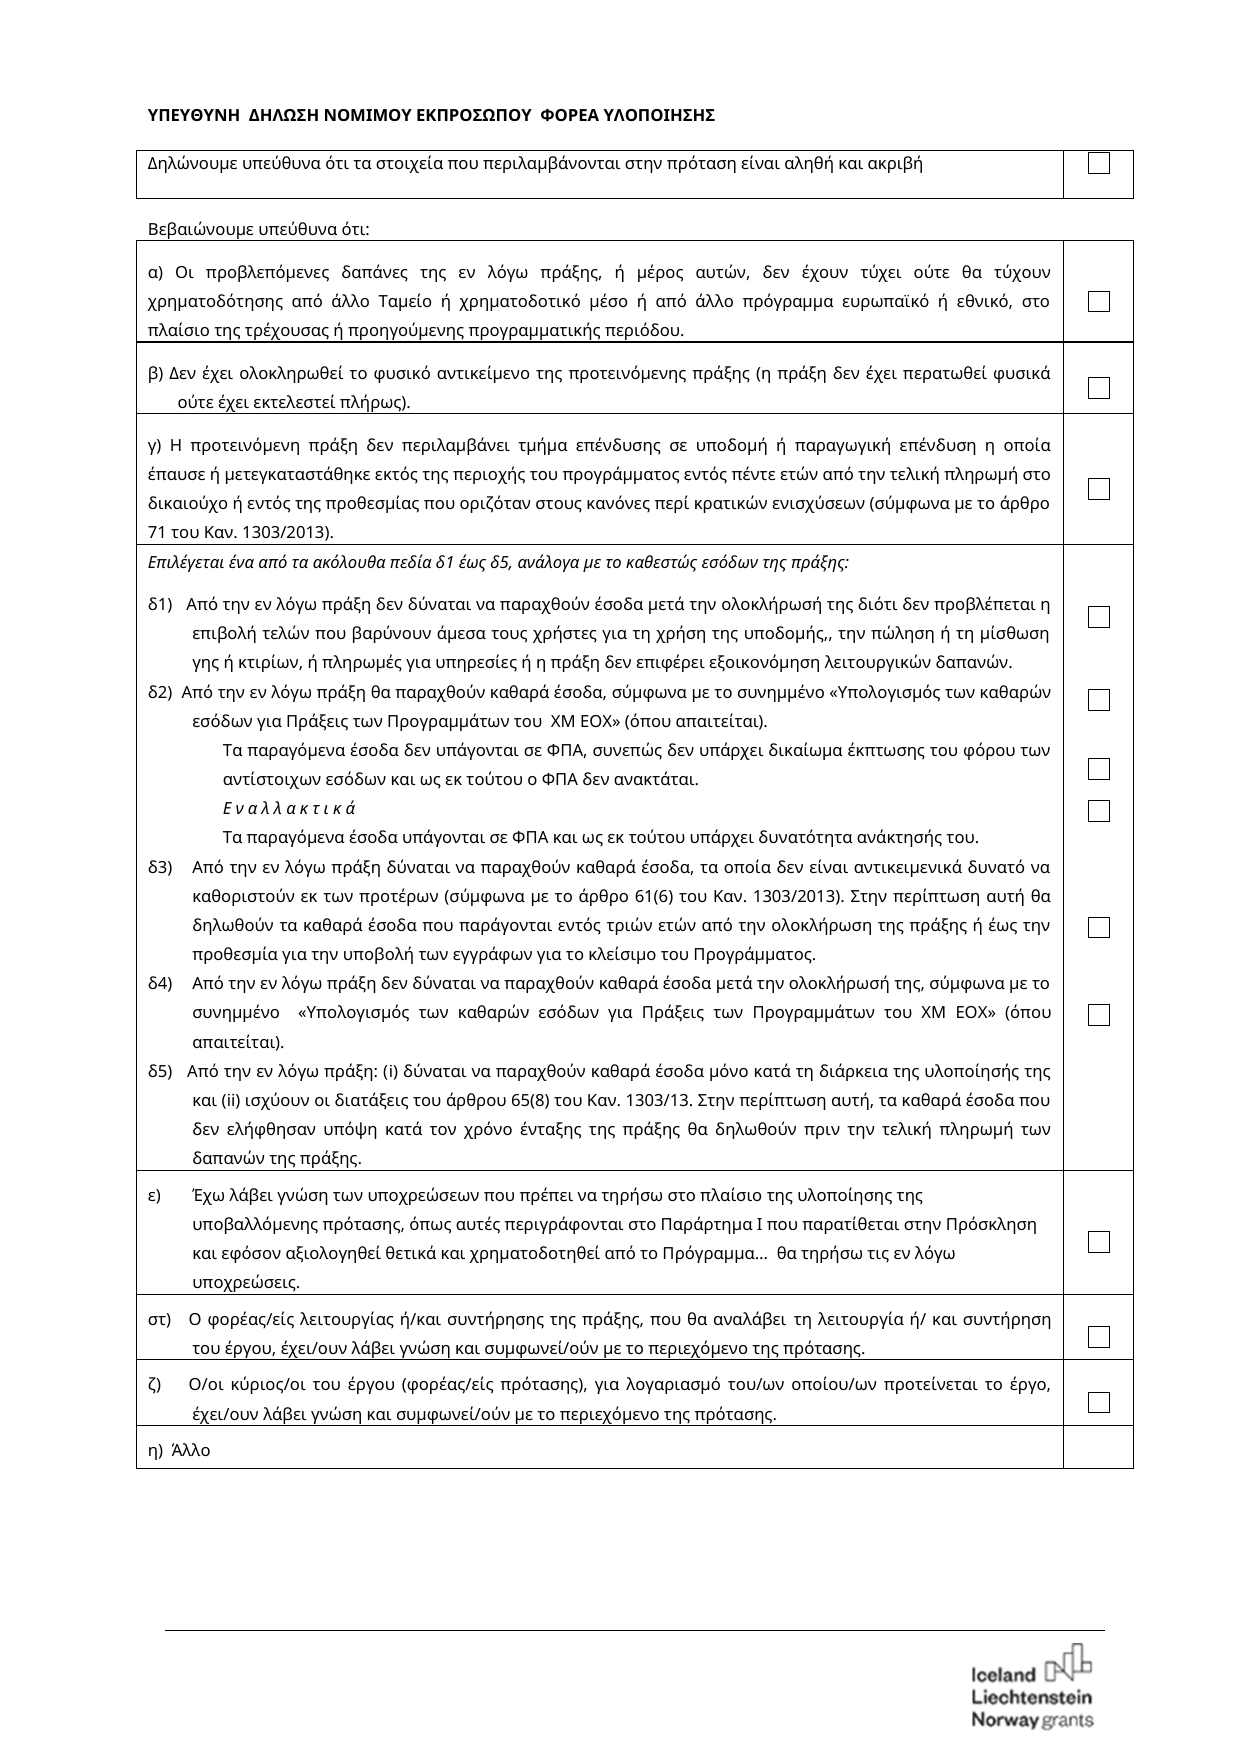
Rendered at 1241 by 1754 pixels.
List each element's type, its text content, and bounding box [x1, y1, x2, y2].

table_cell [1064, 1171, 1133, 1293]
table_header α) Οι προβλεπόμενες δαπάνες της εν λόγω πράξης, ή μέρος αυτών, δεν έχουν τύχει ούτε θα τύχουν χρηματοδότησης από άλλο Ταμείο ή χρηματοδοτικό μέσο ή από άλλο πρόγραμμα ευρωπαϊκό ή εθνικό, στο πλαίσιο της τρέχουσας ή προηγούμενης προγραμματικής περιόδου. [137, 241, 1063, 341]
table_cell [1064, 414, 1133, 543]
table_cell ε) Έχω λάβει γνώση των υποχρεώσεων που πρέπει να τηρήσω στο πλαίσιο της υλοποίησης της υποβαλλόμενης πρότασης, όπως αυτές περιγράφονται στο Παράρτημα Ι που παρατίθεται στην Πρόσκληση και εφόσον αξιολογηθεί θετικά και χρηματοδοτηθεί από το Πρόγραμμα… θα τηρήσω τις εν λόγω υποχρεώσεις. [137, 1171, 1063, 1293]
text ΥΠΕΥΘΥΝΗ ΔΗΛΩΣΗ ΝΟΜΙΜΟΥ ΕΚΠΡΟΣΩΠΟΥ ΦΟΡΕΑ ΥΛΟΠΟΙΗΣΗΣ [148, 103, 1122, 126]
table_cell [1064, 1295, 1133, 1359]
table_cell Επιλέγεται ένα από τα ακόλουθα πεδία δ1 έως δ5, ανάλογα με το καθεστώς εσόδων της πράξης: δ1) Από την εν λόγω πράξη δεν δύναται να παραχθούν έσοδα μετά την ολοκλήρωσή της διότι δεν προβλέπεται η επιβολή τελών που βαρύνουν άμεσα τους χρήστες για τη χρήση της υποδομής,, την πώληση ή τη μίσθωση γης ή κτιρίων, ή πληρωμές για υπηρεσίες ή η πράξη δεν επιφέρει εξοικονόμηση λειτουργικών δαπανών. δ2) Από την εν λόγω πράξη θα παραχθούν καθαρά έσοδα, σύμφωνα με το συνημμένο «Υπολογισμός των καθαρών εσόδων για Πράξεις των Προγραμμάτων του ΧΜ ΕΟΧ» (όπου απαιτείται). Τα παραγόμενα έσοδα δεν υπάγονται σε ΦΠΑ, συνεπώς δεν υπάρχει δικαίωμα έκπτωσης του φόρου των αντίστοιχων εσόδων και ως εκ τούτου ο ΦΠΑ δεν ανακτάται. Εναλλακτικά Τα παραγόμενα έσοδα υπάγονται σε ΦΠΑ και ως εκ τούτου υπάρχει δυνατότητα ανάκτησής του. δ3) Από την εν λόγω πράξη δύναται να παραχθούν καθαρά έσοδα, τα οποία δεν είναι αντικειμενικά δυνατό να καθοριστούν εκ των προτέρων (σύμφωνα με το άρθρο 61(6) του Καν. 1303/2013). Στην περίπτωση αυτή θα δηλωθούν τα καθαρά έσοδα που παράγονται εντός τριών ετών από την ολοκλήρωση της πράξης ή έως την προθεσμία για την υποβολή των εγγράφων για το κλείσιμο του Προγράμματος. δ4) Από την εν λόγω πράξη δεν δύναται να παραχθούν καθαρά έσοδα μετά την ολοκλήρωσή της, σύμφωνα με το συνημμένο «Υπολογισμός των καθαρών εσόδων για Πράξεις των Προγραμμάτων του ΧΜ ΕΟΧ» (όπου απαιτείται). δ5) Από την εν λόγω πράξη: (i) δύναται να παραχθούν καθαρά έσοδα μόνο κατά τη διάρκεια της υλοποίησής της και (ii) ισχύουν οι διατάξεις του άρθρου 65(8) του Καν. 1303/13. Στην περίπτωση αυτή, τα καθαρά έσοδα που δεν ελήφθησαν υπόψη κατά τον χρόνο ένταξης της πράξης θα δηλωθούν πριν την τελική πληρωμή των δαπανών της πράξης. [137, 545, 1063, 1169]
table_cell γ) Η προτεινόμενη πράξη δεν περιλαμβάνει τμήμα επένδυσης σε υποδομή ή παραγωγική επένδυση η οποία έπαυσε ή μετεγκαταστάθηκε εκτός της περιοχής του προγράμματος εντός πέντε ετών από την τελική πληρωμή στο δικαιούχο ή εντός της προθεσμίας που οριζόταν στους κανόνες περί κρατικών ενισχύσεων (σύμφωνα με το άρθρο 71 του Καν. 1303/2013). [137, 414, 1063, 543]
table_header Δηλώνουμε υπεύθυνα ότι τα στοιχεία που περιλαμβάνονται στην πρόταση είναι αληθή και ακριβή [137, 151, 1063, 198]
table_header [1064, 151, 1133, 198]
text Βεβαιώνουμε υπεύθυνα ότι: [148, 211, 1122, 240]
table_cell [1064, 1360, 1133, 1425]
table_cell [1064, 343, 1133, 413]
table_cell [1064, 1426, 1133, 1467]
table_cell στ) Ο φορέας/είς λειτουργίας ή/και συντήρησης της πράξης, που θα αναλάβει τη λειτουργία ή/ και συντήρηση του έργου, έχει/ουν λάβει γνώση και συμφωνεί/ούν με το περιεχόμενο της πρότασης. [137, 1295, 1063, 1359]
table_cell ζ) Ο/οι κύριος/οι του έργου (φορέας/είς πρότασης), για λογαριασμό του/ων οποίου/ων προτείνεται το έργο, έχει/ουν λάβει γνώση και συμφωνεί/ούν με το περιεχόμενο της πρότασης. [137, 1360, 1063, 1425]
table_cell η) Άλλο [137, 1426, 1063, 1467]
picture [971, 1643, 1095, 1732]
table_cell [1064, 545, 1133, 1169]
table_cell β) Δεν έχει ολοκληρωθεί το φυσικό αντικείμενο της προτεινόμενης πράξης (η πράξη δεν έχει περατωθεί φυσικά ούτε έχει εκτελεστεί πλήρως). [137, 343, 1063, 413]
table_header [1064, 241, 1133, 341]
